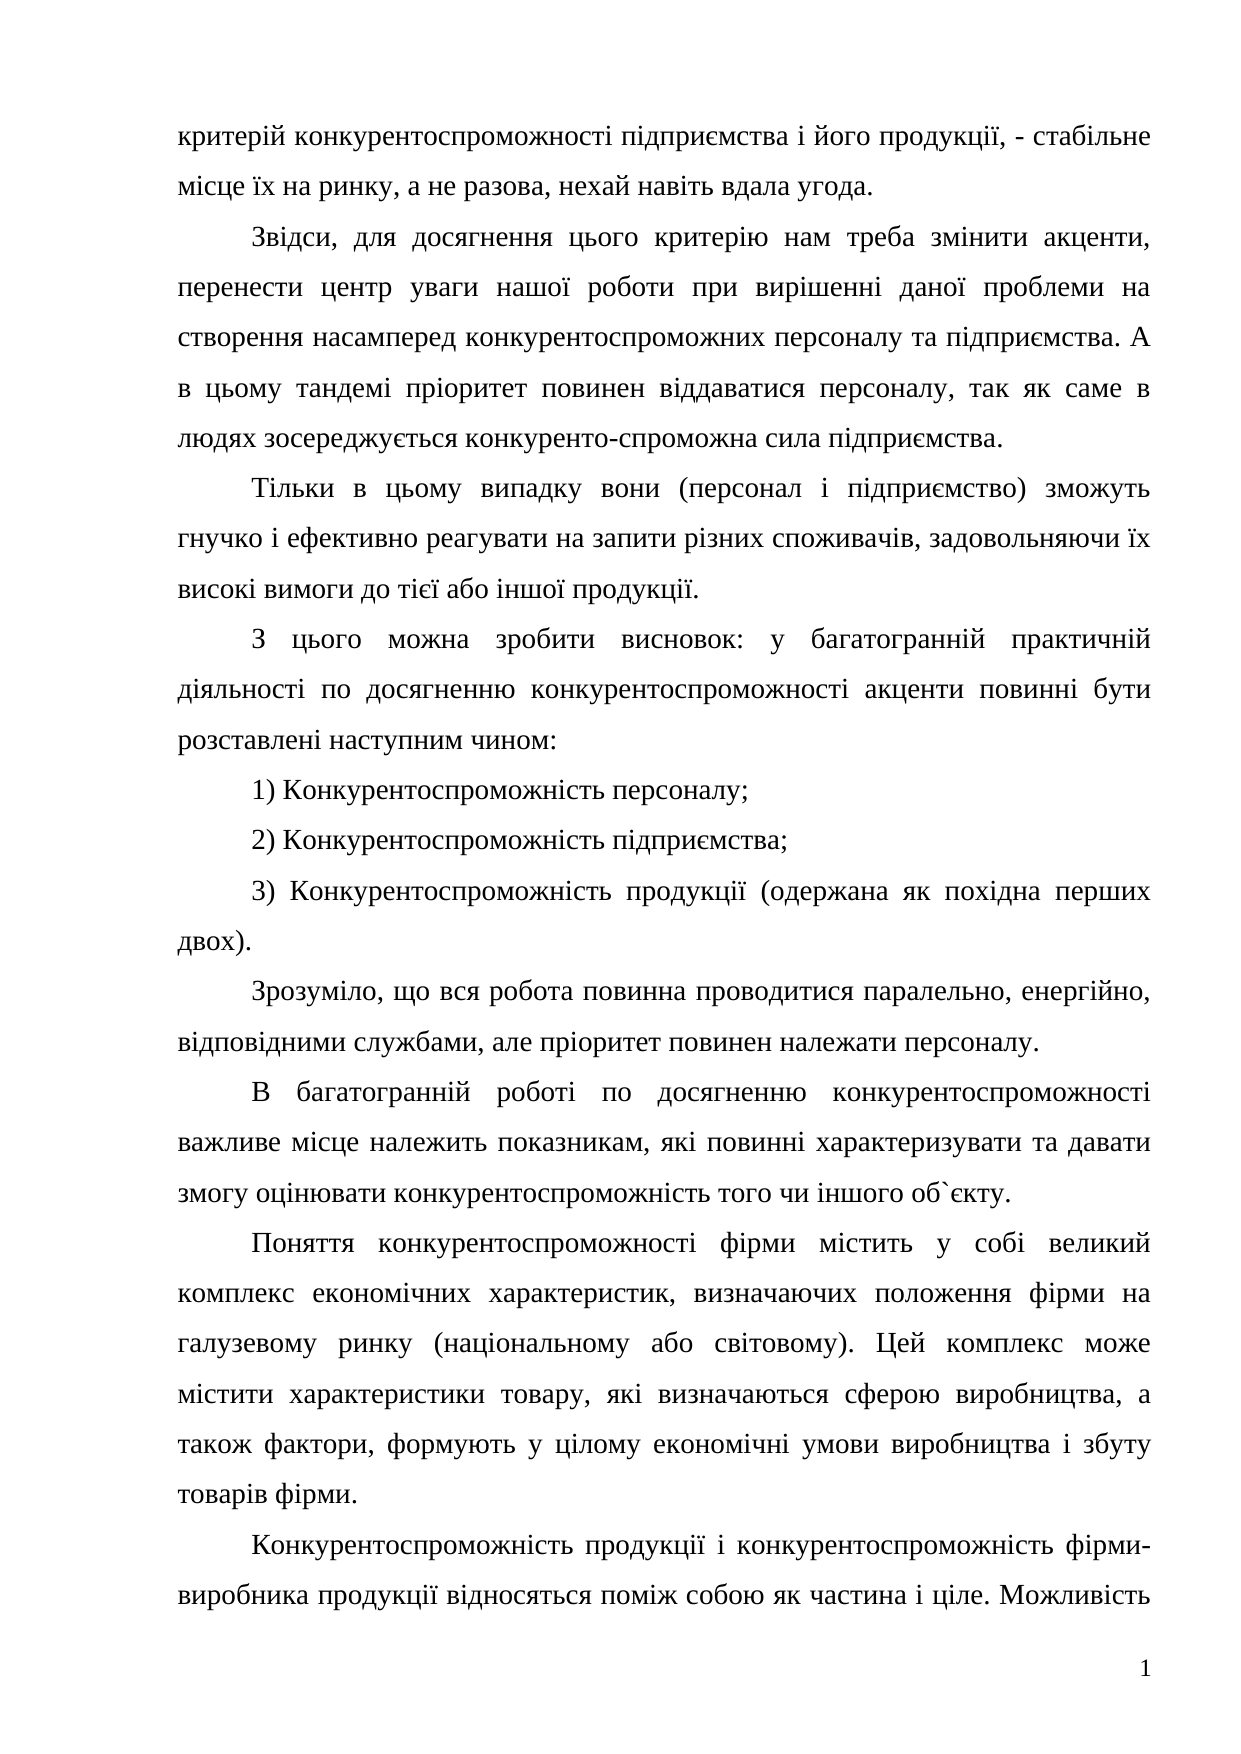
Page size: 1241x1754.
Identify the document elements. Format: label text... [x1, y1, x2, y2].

text Поняття конкурентоспроможності фірми містить у собі великий комплекс економічних характеристик, визначаючих положення фірми на галузевому ринку (національному або світовому). Цей комплекс може містити характеристики товару, які визначаються сферою виробництва, а також фактори, формують у цілому економічні умови виробництва і збуту товарів фірми. [177, 1225, 1152, 1510]
text Звідси, для досягнення цього критерію нам треба змінити акценти, перенести центр уваги нашої роботи при вирішенні даної проблеми на створення насамперед конкурентоспроможних персоналу та підприємства. А в цьому тандемі пріоритет повинен віддаватися персоналу, так як саме в людях зосереджується конкуренто-спроможна сила підприємства. [177, 219, 1152, 453]
text 1) Конкурентоспроможність персоналу; [177, 772, 1152, 806]
text 3) Конкурентоспроможність продукції (одержана як похідна перших двох). [177, 873, 1152, 957]
text В багатогранній роботі по досягненню конкурентоспроможності важливе місце належить показникам, які повинні характеризувати та давати змогу оцінювати конкурентоспроможність того чи іншого об`єкту. [177, 1074, 1152, 1208]
text Зрозуміло, що вся робота повинна проводитися паралельно, енергійно, відповідними службами, але пріоритет повинен належати персоналу. [177, 973, 1152, 1057]
text Тільки в цьому випадку вони (персонал і підприємство) зможуть гнучко і ефективно реагувати на запити різних споживачів, задовольняючи їх високі вимоги до тієї або іншої продукції. [177, 470, 1152, 604]
text З цього можна зробити висновок: у багатогранній практичній діяльності по досягненню конкурентоспроможності акценти повинні бути розставлені наступним чином: [177, 621, 1152, 755]
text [177, 118, 1152, 202]
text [177, 1527, 1152, 1611]
text 2) Конкурентоспроможність підприємства; [177, 822, 1152, 856]
